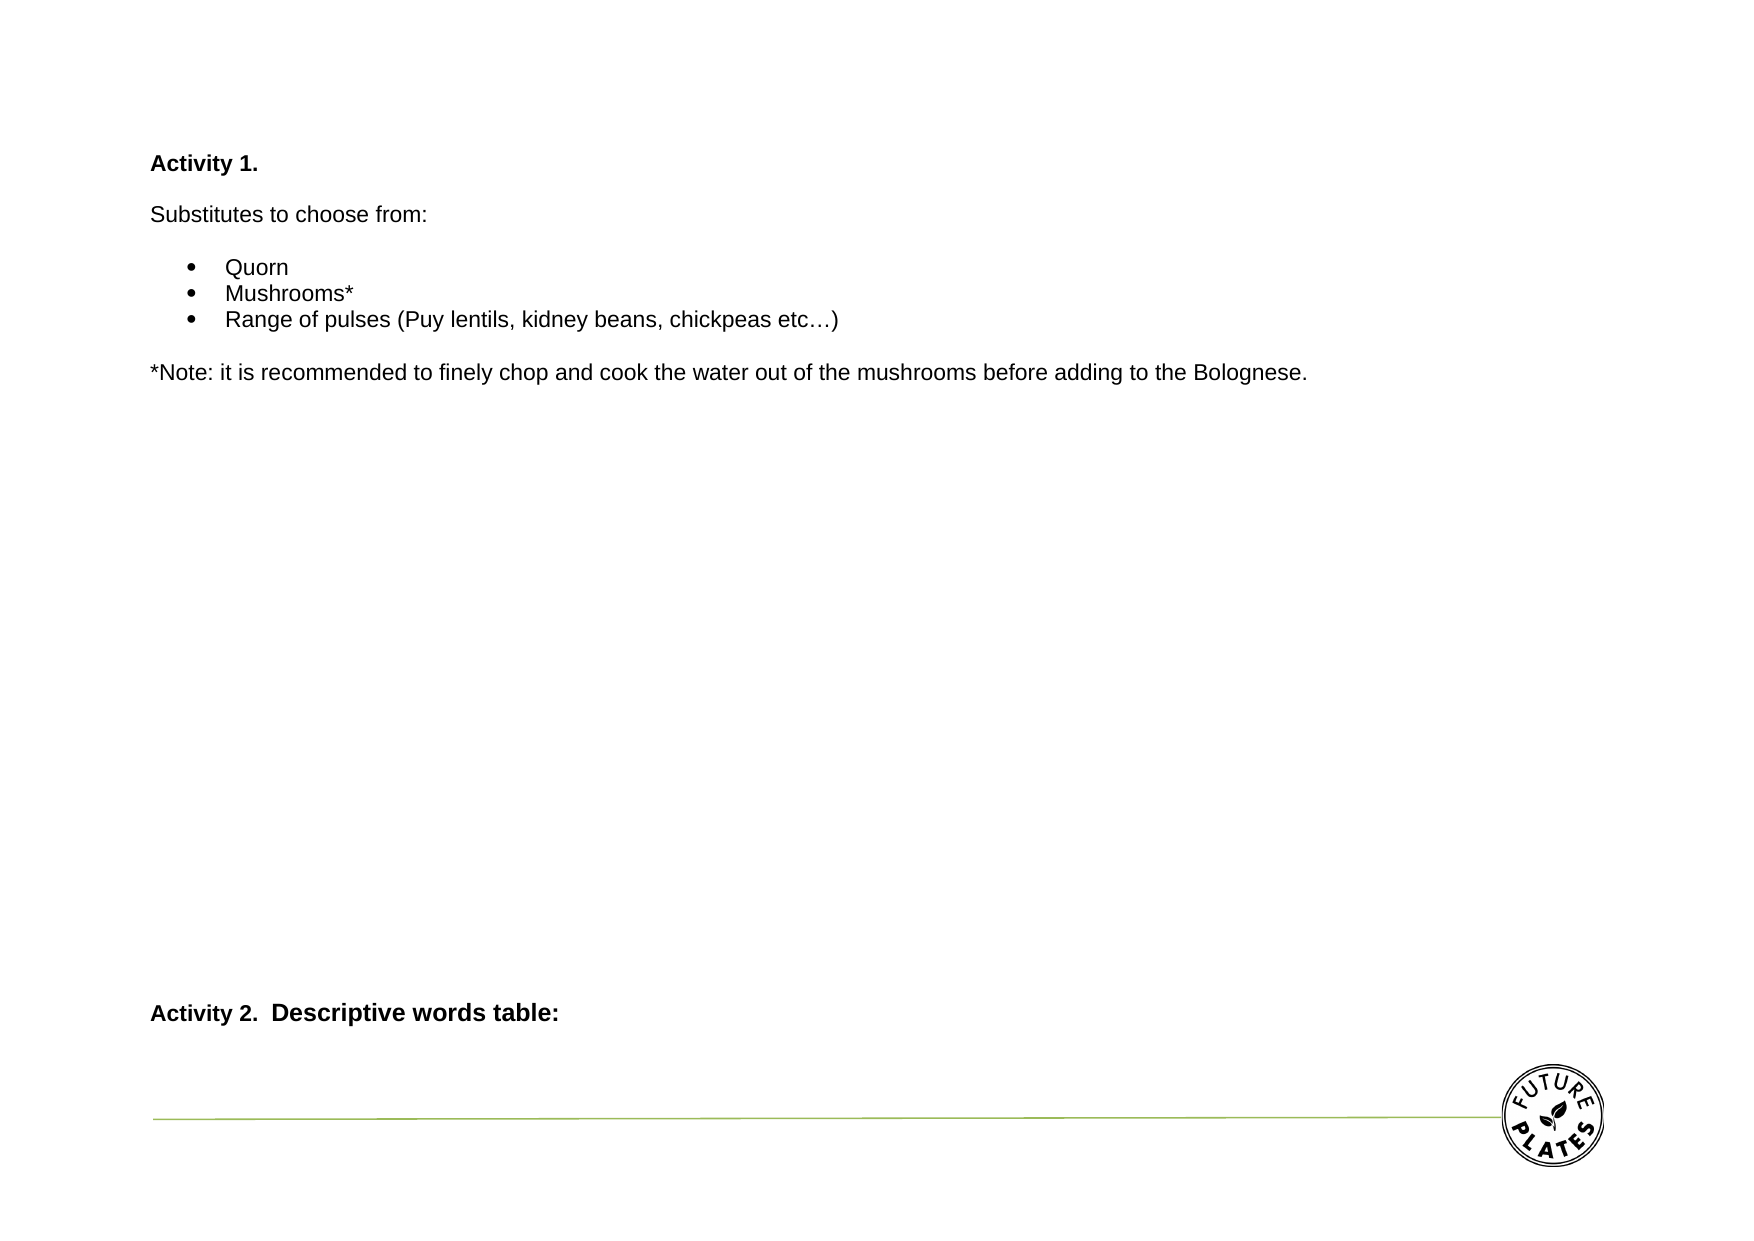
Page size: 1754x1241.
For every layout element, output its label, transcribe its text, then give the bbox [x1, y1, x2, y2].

text Substitutes to choose from: [150, 201, 1604, 227]
text Activity 1. [150, 150, 1604, 176]
text *Note: it is recommended to finely chop and cook the water out of the mushrooms before adding to the Bolognese. [150, 359, 1604, 386]
list Quorn [187, 254, 1604, 280]
text Activity 2. Descriptive words table: [150, 998, 1604, 1027]
list Mushrooms* [187, 280, 1604, 306]
list Range of pulses (Puy lentils, kidney beans, chickpeas etc…) [187, 306, 1604, 333]
picture [1501, 1064, 1604, 1167]
